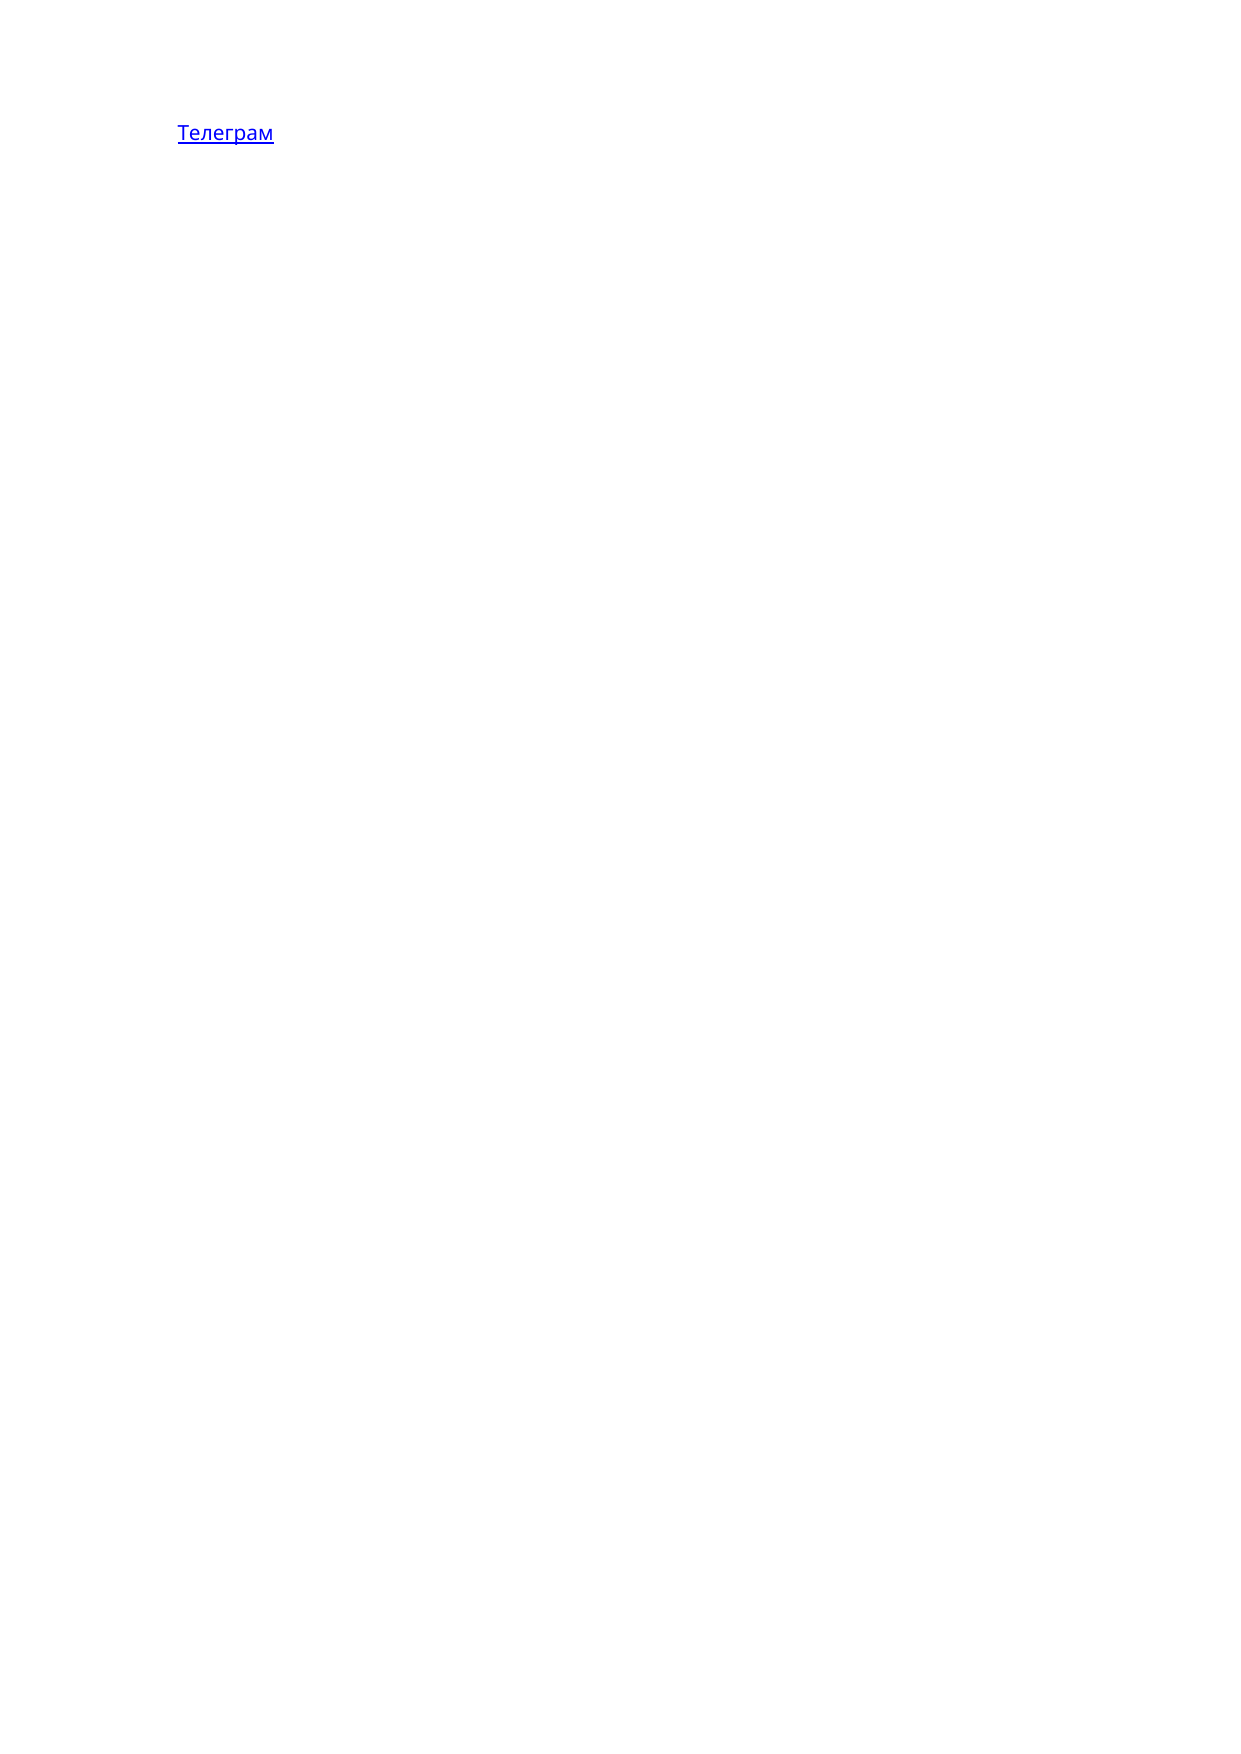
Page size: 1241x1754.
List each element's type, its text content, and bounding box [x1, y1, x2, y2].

text Телеграм [177, 118, 1152, 147]
